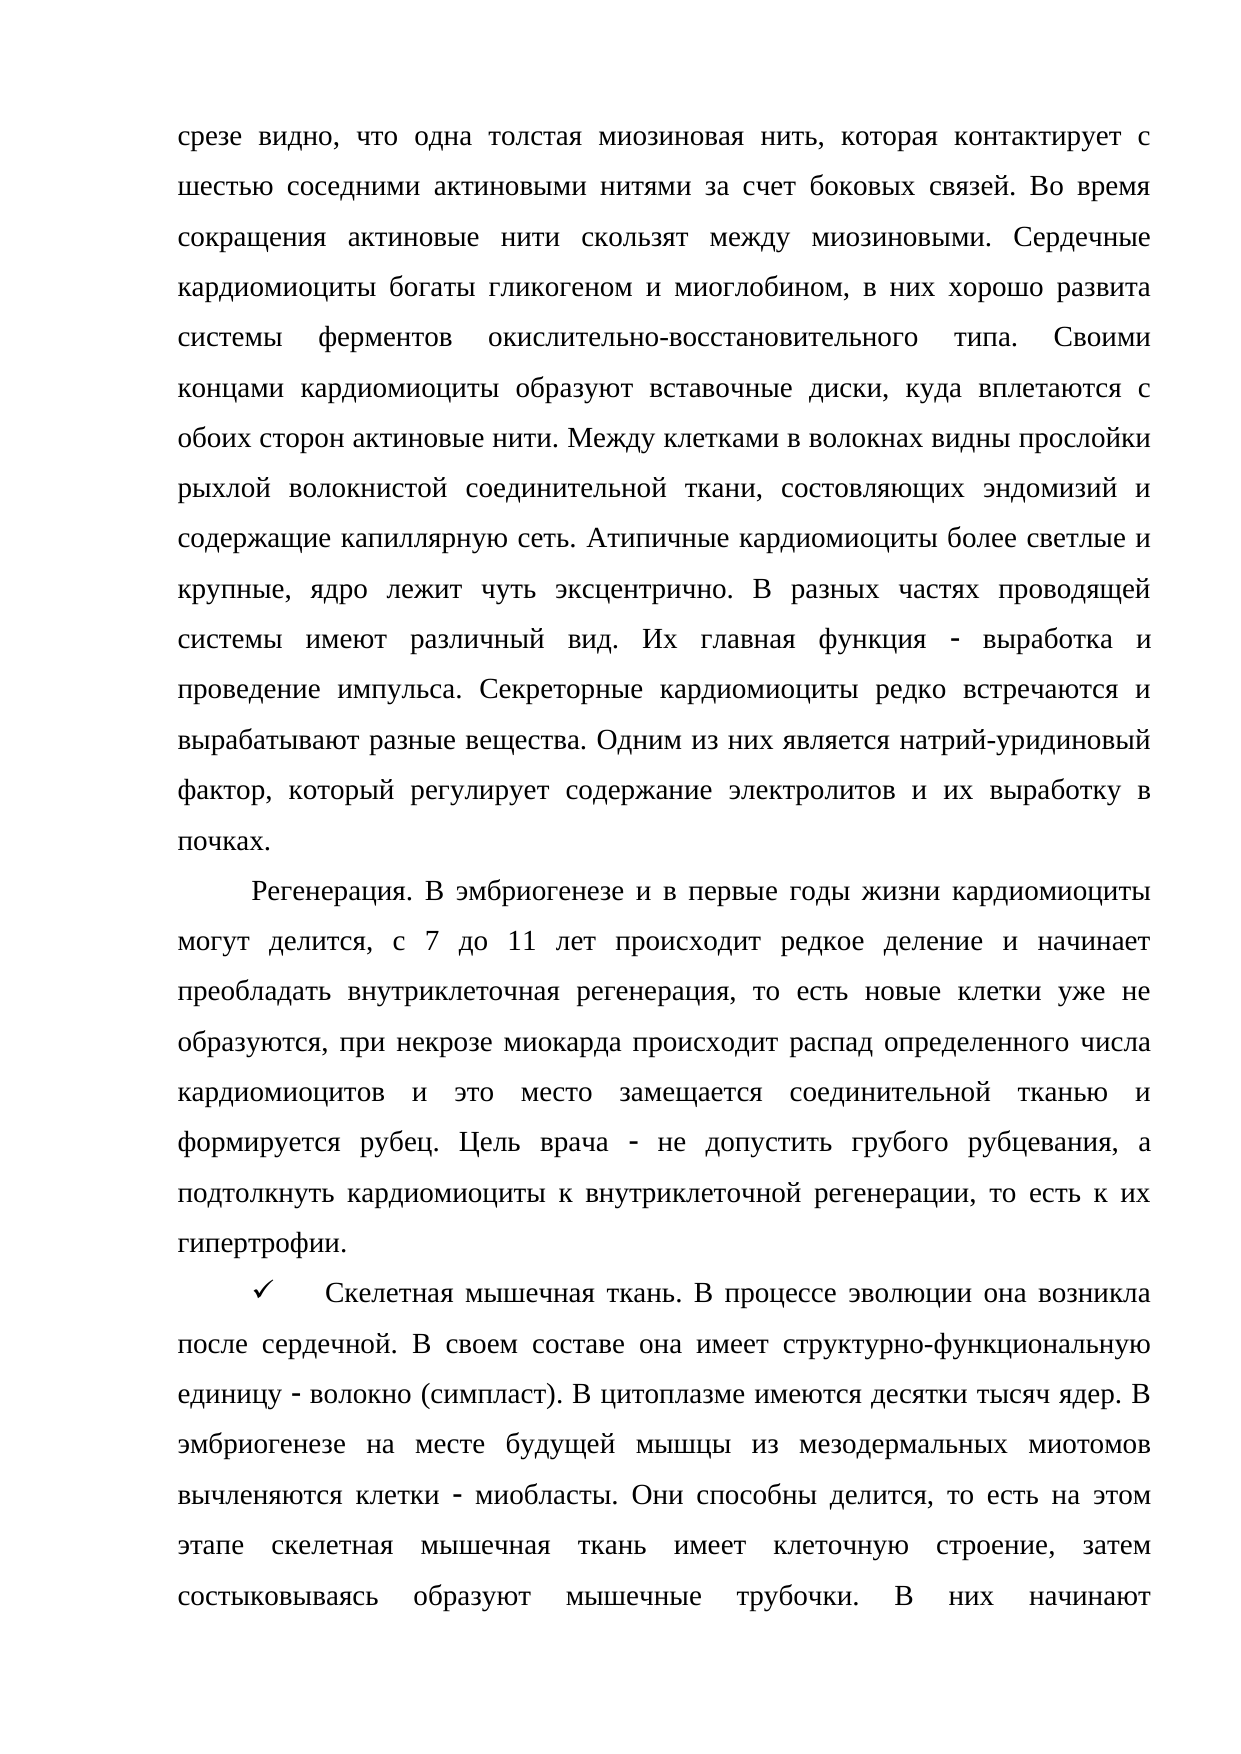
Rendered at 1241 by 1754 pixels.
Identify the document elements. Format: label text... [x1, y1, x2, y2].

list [177, 1276, 1152, 1611]
text Регенерация. В эмбриогенезе и в первые годы жизни кардиомиоциты могут делится, с 7 до 11 лет происходит редкое деление и начинает преобладать внутриклеточная регенерация, то есть новые клетки уже не образуются, при некрозе миокарда происходит распад определенного числа кардиомиоцитов и это место замещается соединительной тканью и формируется рубец. Цель врача не допустить грубого рубцевания, а подтолкнуть кардиомиоциты к внутриклеточной регенерации, то есть к их гипертрофии. [177, 873, 1152, 1259]
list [177, 118, 1152, 856]
